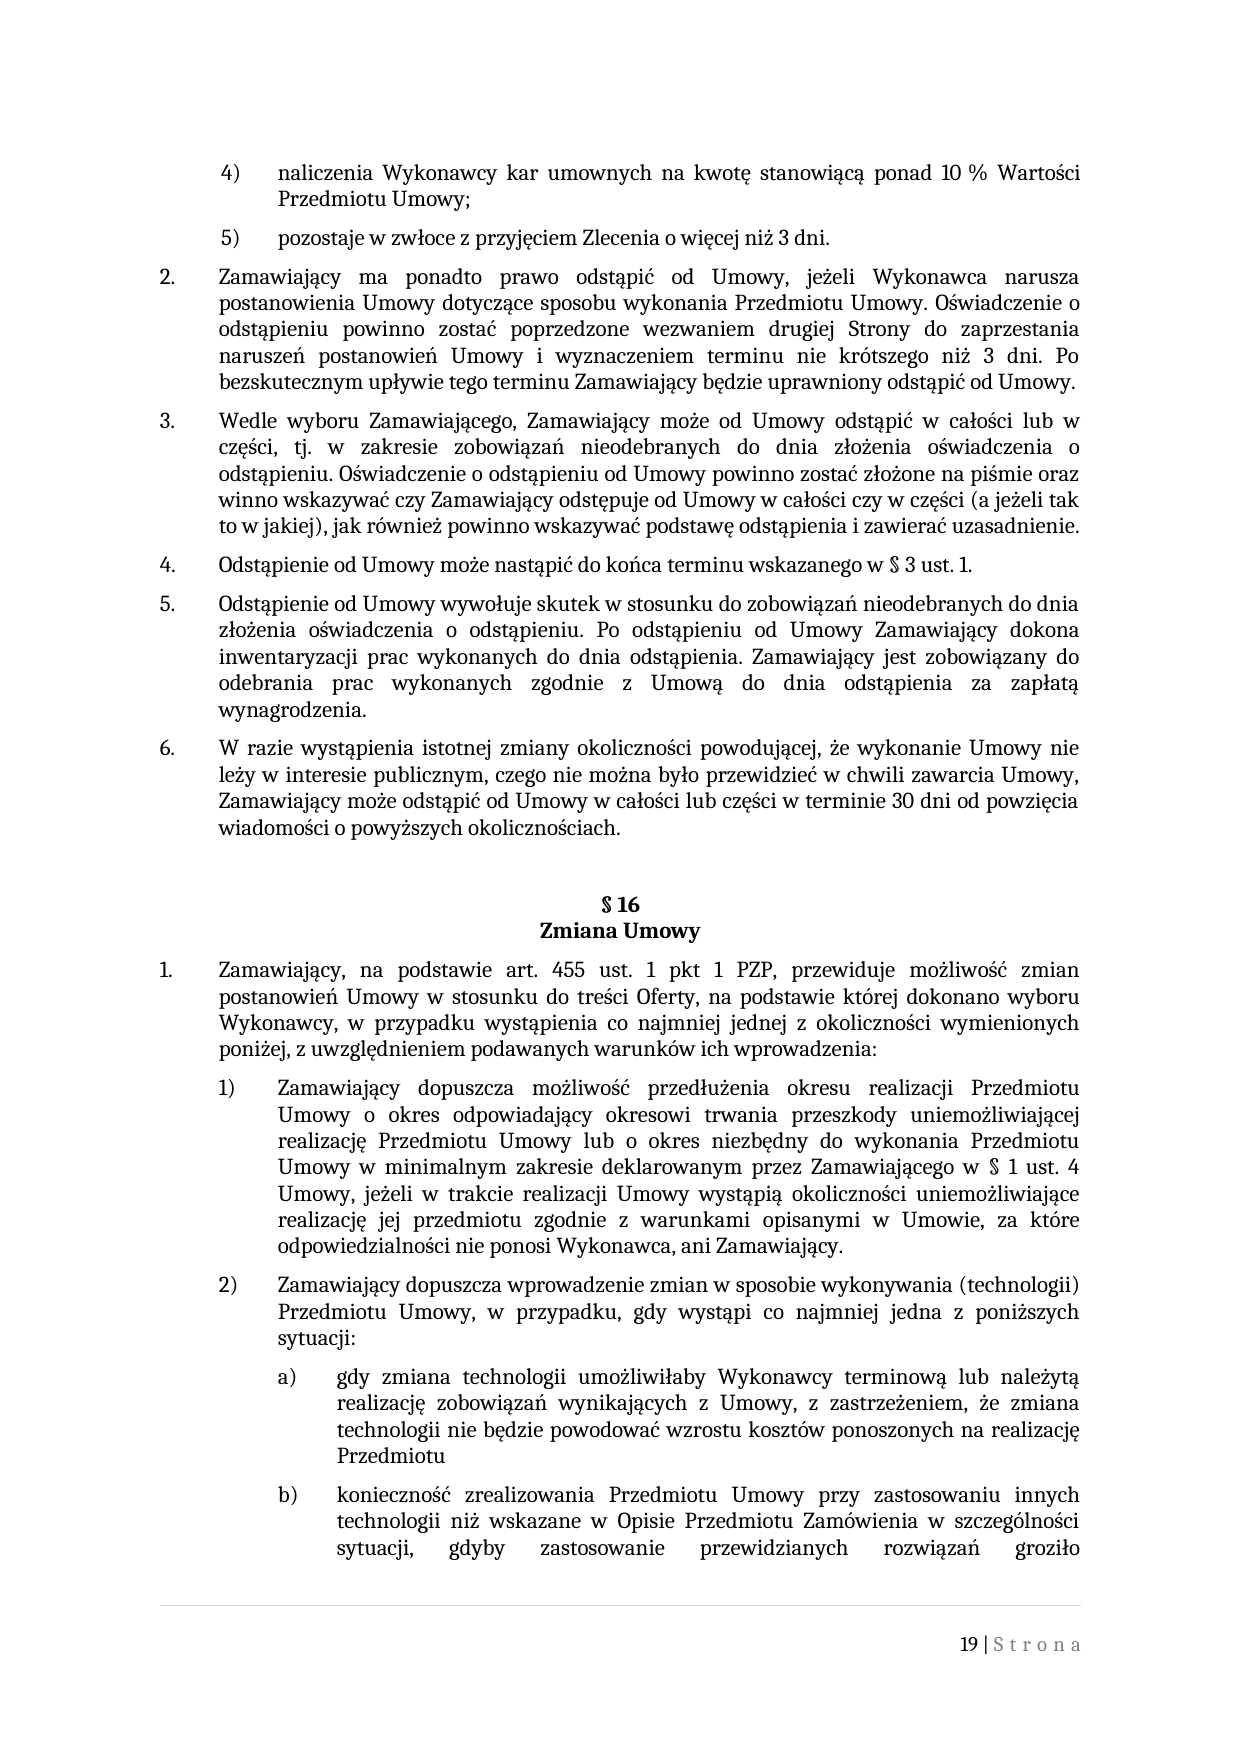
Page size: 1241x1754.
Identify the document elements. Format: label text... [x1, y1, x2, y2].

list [278, 1482, 1081, 1561]
list Zamawiający dopuszcza możliwość przedłużenia okresu realizacji Przedmiotu Umowy o okres odpowiadający okresowi trwania przeszkody uniemożliwiającej realizację Przedmiotu Umowy lub o okres niezbędny do wykonania Przedmiotu Umowy w minimalnym zakresie deklarowanym przez Zamawiającego w § 1 ust. 4 Umowy, jeżeli w trakcie realizacji Umowy wystąpią okoliczności uniemożliwiające realizację jej przedmiotu zgodnie z warunkami opisanymi w Umowie, za które odpowiedzialności nie ponosi Wykonawca, ani Zamawiający. [218, 1075, 1081, 1259]
list naliczenia Wykonawcy kar umownych na kwotę stanowiącą ponad 10 % Wartości Przedmiotu Umowy; [221, 159, 1081, 212]
list gdy zmiana technologii umożliwiłaby Wykonawcy terminową lub należytą realizację zobowiązań wynikających z Umowy, z zastrzeżeniem, że zmiana technologii nie będzie powodować wzrostu kosztów ponoszonych na realizację Przedmiotu [278, 1364, 1081, 1469]
list pozostaje w zwłoce z przyjęciem Zlecenia o więcej niż 3 dni. [221, 225, 1081, 251]
list Zamawiający ma ponadto prawo odstąpić od Umowy, jeżeli Wykonawca narusza postanowienia Umowy dotyczące sposobu wykonania Przedmiotu Umowy. Oświadczenie o odstąpieniu powinno zostać poprzedzone wezwaniem drugiej Strony do zaprzestania naruszeń postanowień Umowy i wyznaczeniem terminu nie krótszego niż 3 dni. Po bezskutecznym upływie tego terminu Zamawiający będzie uprawniony odstąpić od Umowy. [159, 263, 1081, 395]
list Wedle wyboru Zamawiającego, Zamawiający może od Umowy odstąpić w całości lub w części, tj. w zakresie zobowiązań nieodebranych do dnia złożenia oświadczenia o odstąpieniu. Oświadczenie o odstąpieniu od Umowy powinno zostać złożone na piśmie oraz winno wskazywać czy Zamawiający odstępuje od Umowy w całości czy w części (a jeżeli tak to w jakiej), jak również powinno wskazywać podstawę odstąpienia i zawierać uzasadnienie. [159, 408, 1081, 539]
text 1. Zamawiający, na podstawie art. 455 ust. 1 pkt 1 PZP, przewiduje możliwość zmian postanowień Umowy w stosunku do treści Oferty, na podstawie której dokonano wyboru Wykonawcy, w przypadku wystąpienia co najmniej jednej z okoliczności wymienionych poniżej, z uwzględnieniem podawanych warunków ich wprowadzenia: [159, 957, 1081, 1063]
list Zamawiający dopuszcza wprowadzenie zmian w sposobie wykonywania (technologii) Przedmiotu Umowy, w przypadku, gdy wystąpi co najmniej jedna z poniższych sytuacji: [218, 1272, 1081, 1351]
list W razie wystąpienia istotnej zmiany okoliczności powodującej, że wykonanie Umowy nie leży w interesie publicznym, czego nie można było przewidzieć w chwili zawarcia Umowy, Zamawiający może odstąpić od Umowy w całości lub części w terminie 30 dni od powzięcia wiadomości o powyższych okolicznościach. [159, 735, 1081, 841]
list Odstąpienie od Umowy może nastąpić do końca terminu wskazanego w § 3 ust. 1. [159, 552, 1081, 578]
list Odstąpienie od Umowy wywołuje skutek w stosunku do zobowiązań nieodebranych do dnia złożenia oświadczenia o odstąpieniu. Po odstąpieniu od Umowy Zamawiający dokona inwentaryzacji prac wykonanych do dnia odstąpienia. Zamawiający jest zobowiązany do odebrania prac wykonanych zgodnie z Umową do dnia odstąpienia za zapłatą wynagrodzenia. [159, 591, 1081, 723]
text § 16 Zmiana Umowy [159, 892, 1081, 945]
